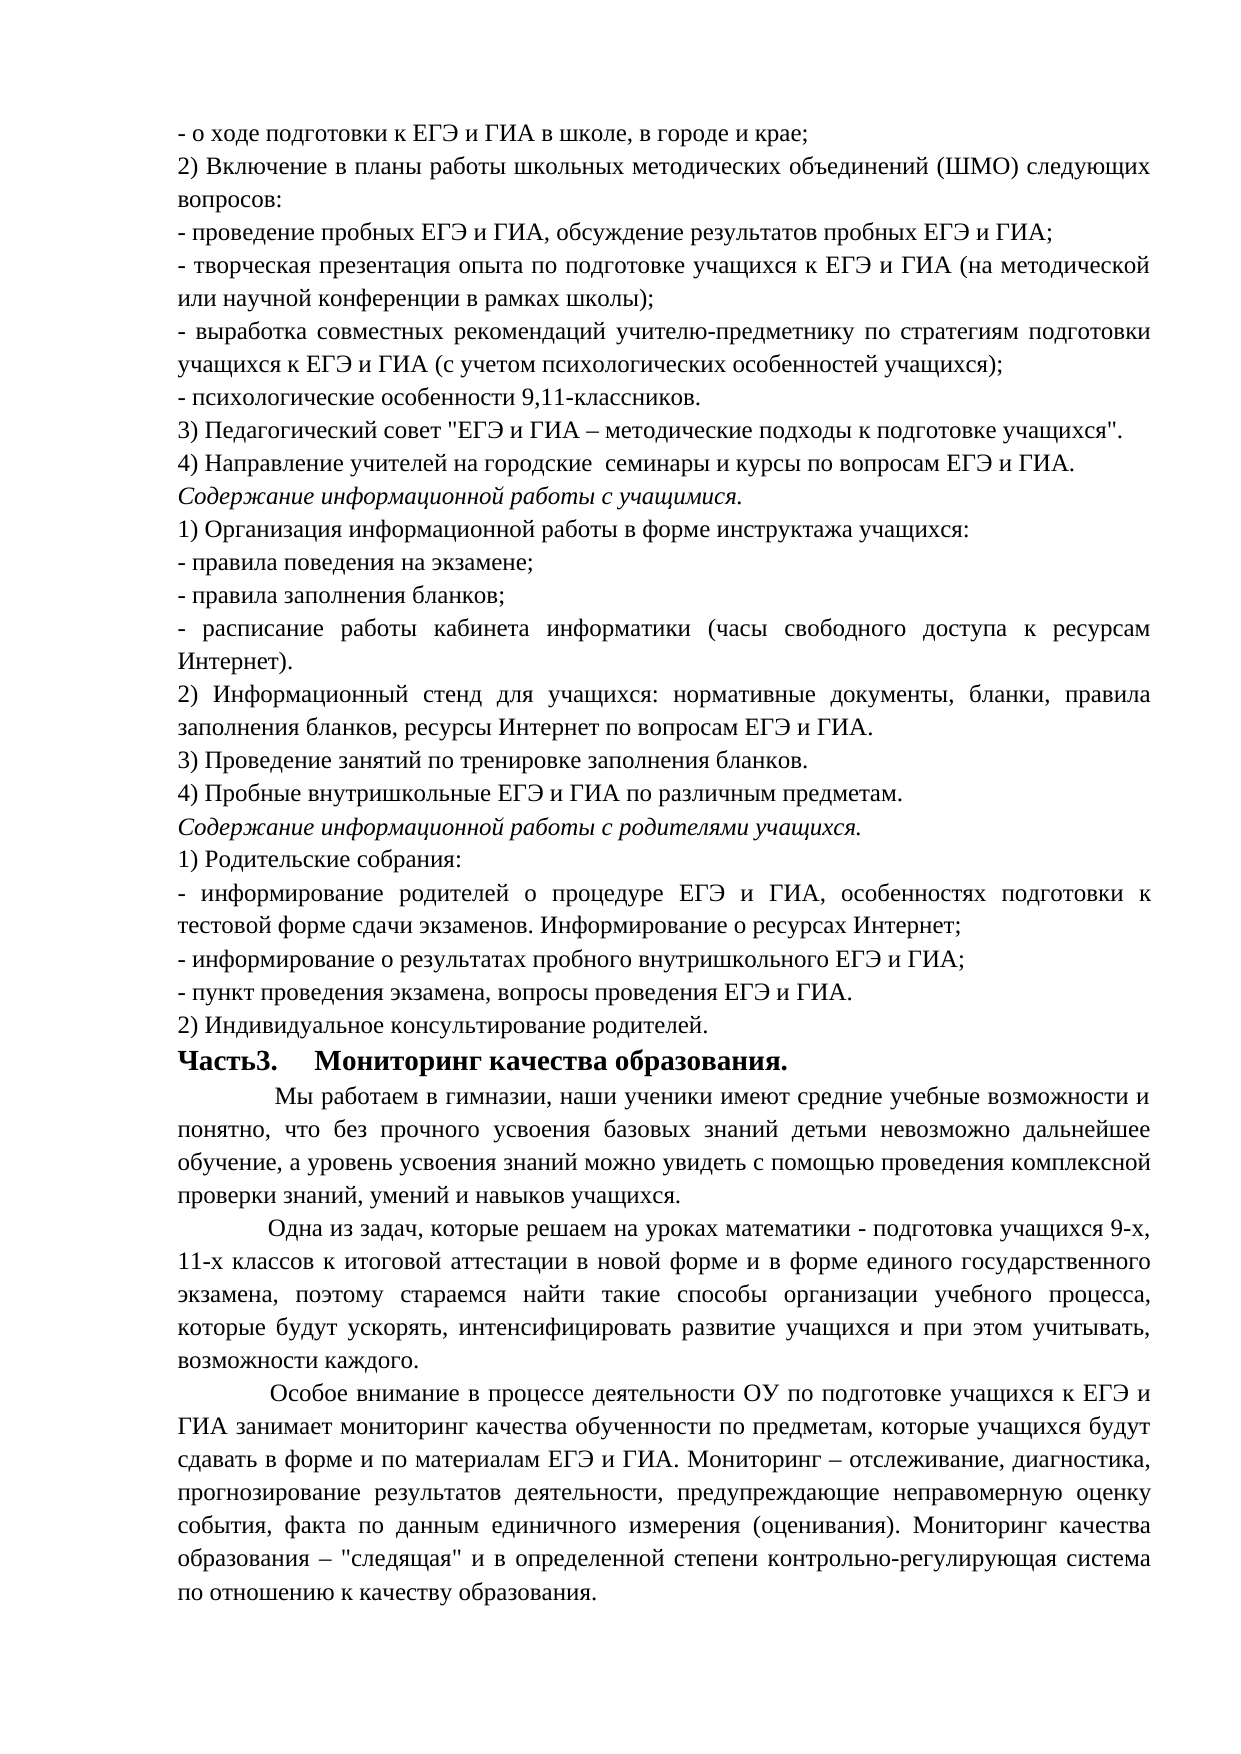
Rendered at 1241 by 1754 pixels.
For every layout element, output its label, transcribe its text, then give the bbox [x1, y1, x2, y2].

text 3) Проведение занятий по тренировке заполнения бланков. [177, 746, 1152, 774]
text - выработка совместных рекомендаций учителю-предметнику по стратегиям подготовки учащихся к ЕГЭ и ГИА (с учетом психологических особенностей учащихся); [177, 316, 1152, 378]
text 2) Индивидуальное консультирование родителей. [177, 1010, 1152, 1038]
text Особое внимание в процессе деятельности ОУ по подготовке учащихся к ЕГЭ и ГИА занимает мониторинг качества обученности по предметам, которые учащихся будут сдавать в форме и по материалам ЕГЭ и ГИА. Мониторинг – отслеживание, диагностика, прогнозирование результатов деятельности, предупреждающие неправомерную оценку события, факта по данным единичного измерения (оценивания). Мониторинг качества образования – "следящая" и в определенной степени контрольно-регулирующая система по отношению к качеству образования. [177, 1378, 1152, 1605]
text - информирование родителей о процедуре ЕГЭ и ГИА, особенностях подготовки к тестовой форме сдачи экзаменов. Информирование о ресурсах Интернет; [177, 878, 1152, 939]
text Содержание информационной работы с учащимися. [177, 481, 1152, 510]
text - пункт проведения экзамена, вопросы проведения ЕГЭ и ГИА. [177, 977, 1152, 1005]
text - проведение пробных ЕГЭ и ГИА, обсуждение результатов пробных ЕГЭ и ГИА; [177, 217, 1152, 246]
text - правила заполнения бланков; [177, 580, 1152, 609]
text - расписание работы кабинета информатики (часы свободного доступа к ресурсам Интернет). [177, 613, 1152, 675]
text 3) Педагогический совет "ЕГЭ и ГИА – методические подходы к подготовке учащихся". [177, 415, 1152, 444]
text Часть3. Мониторинг качества образования. [177, 1043, 1152, 1076]
text - творческая презентация опыта по подготовке учащихся к ЕГЭ и ГИА (на методической или научной конференции в рамках школы); [177, 250, 1152, 312]
text 4) Пробные внутришкольные ЕГЭ и ГИА по различным предметам. [177, 778, 1152, 807]
text - психологические особенности 9,11-классников. [177, 382, 1152, 411]
text - правила поведения на экзамене; [177, 547, 1152, 576]
text 2) Включение в планы работы школьных методических объединений (ШМО) следующих вопросов: [177, 151, 1152, 213]
text - о ходе подготовки к ЕГЭ и ГИА в школе, в городе и крае; [177, 118, 1152, 147]
text Мы работаем в гимназии, наши ученики имеют средние учебные возможности и понятно, что без прочного усвоения базовых знаний детьми невозможно дальнейшее обучение, а уровень усвоения знаний можно увидеть с помощью проведения комплексной проверки знаний, умений и навыков учащихся. [177, 1081, 1152, 1209]
text Содержание информационной работы с родителями учащихся. [177, 812, 1152, 840]
text 2) Информационный стенд для учащихся: нормативные документы, бланки, правила заполнения бланков, ресурсы Интернет по вопросам ЕГЭ и ГИА. [177, 679, 1152, 741]
text 4) Направление учителей на городские семинары и курсы по вопросам ЕГЭ и ГИА. [177, 448, 1152, 477]
text 1) Организация информационной работы в форме инструктажа учащихся: [177, 514, 1152, 543]
text - информирование о результатах пробного внутришкольного ЕГЭ и ГИА; [177, 944, 1152, 972]
text 1) Родительские собрания: [177, 844, 1152, 873]
text Одна из задач, которые решаем на уроках математики - подготовка учащихся 9-х, 11-х классов к итоговой аттестации в новой форме и в форме единого государственного экзамена, поэтому стараемся найти такие способы организации учебного процесса, которые будут ускорять, интенсифицировать развитие учащихся и при этом учитывать, возможности каждого. [177, 1213, 1152, 1374]
